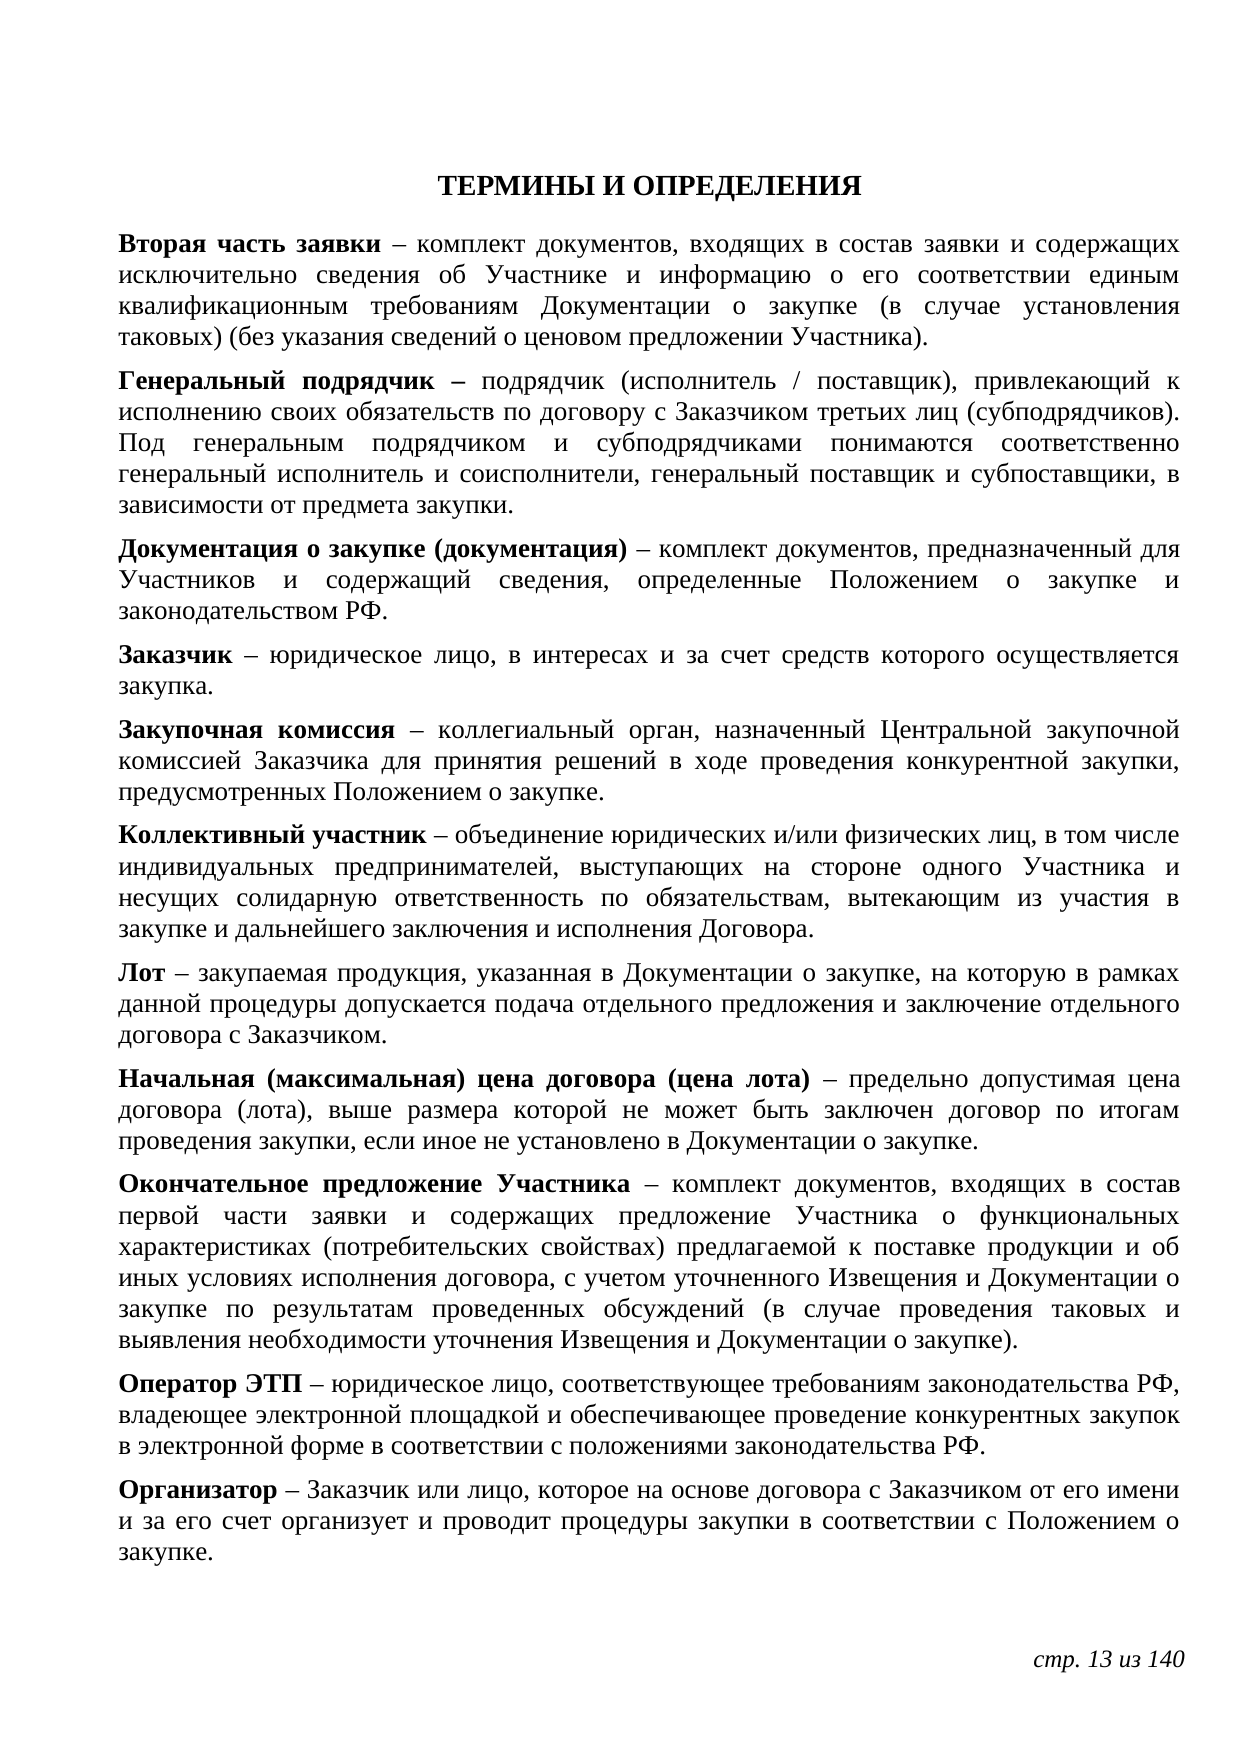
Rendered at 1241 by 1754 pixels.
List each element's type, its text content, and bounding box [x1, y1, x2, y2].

text Закупочная комиссия – коллегиальный орган, назначенный Центральной закупочной комиссией Заказчика для принятия решений в ходе проведения конкурентной закупки, предусмотренных Положением о закупке. [118, 713, 1181, 806]
text Документация о закупке (документация) – комплект документов, предназначенный для Участников и содержащий сведения, определенные Положением о закупке и законодательством РФ. [118, 532, 1181, 625]
text Генеральный подрядчик – подрядчик (исполнитель / поставщик), привлекающий к исполнению своих обязательств по договору с Заказчиком третьих лиц (субподрядчиков). Под генеральным подрядчиком и субподрядчиками понимаются соответственно генеральный исполнитель и соисполнители, генеральный поставщик и субпоставщики, в зависимости от предмета закупки. [118, 364, 1181, 519]
text Начальная (максимальная) цена договора (цена лота) – предельно допустимая цена договора (лота), выше размера которой не может быть заключен договор по итогам проведения закупки, если иное не установлено в Документации о закупке. [118, 1062, 1181, 1155]
text Организатор – Заказчик или лицо, которое на основе договора с Заказчиком от его имени и за его счет организует и проводит процедуры закупки в соответствии с Положением о закупке. [118, 1473, 1181, 1566]
text Вторая часть заявки – комплект документов, входящих в состав заявки и содержащих исключительно сведения об Участнике и информацию о его соответствии единым квалификационным требованиям Документации о закупке (в случае установления таковых) (без указания сведений о ценовом предложении Участника). [118, 227, 1181, 351]
subtitle ТЕРМИНЫ И ОПРЕДЕЛЕНИЯ [118, 168, 1181, 202]
text Заказчик – юридическое лицо, в интересах и за счет средств которого осуществляется закупка. [118, 638, 1181, 700]
text Оператор ЭТП – юридическое лицо, соответствующее требованиям законодательства РФ, владеющее электронной площадкой и обеспечивающее проведение конкурентных закупок в электронной форме в соответствии с положениями законодательства РФ. [118, 1367, 1181, 1460]
text Окончательное предложение Участника – комплект документов, входящих в состав первой части заявки и содержащих предложение Участника о функциональных характеристиках (потребительских свойствах) предлагаемой к поставке продукции и об иных условиях исполнения договора, с учетом уточненного Извещения и Документации о закупке по результатам проведенных обсуждений (в случае проведения таковых и выявления необходимости уточнения Извещения и Документации о закупке). [118, 1168, 1181, 1354]
text Лот – закупаемая продукция, указанная в Документации о закупке, на которую в рамках данной процедуры допускается подача отдельного предложения и заключение отдельного договора с Заказчиком. [118, 956, 1181, 1049]
text Коллективный участник – объединение юридических и/или физических лиц, в том числе индивидуальных предпринимателей, выступающих на стороне одного Участника и несущих солидарную ответственность по обязательствам, вытекающим из участия в закупке и дальнейшего заключения и исполнения Договора. [118, 819, 1181, 943]
